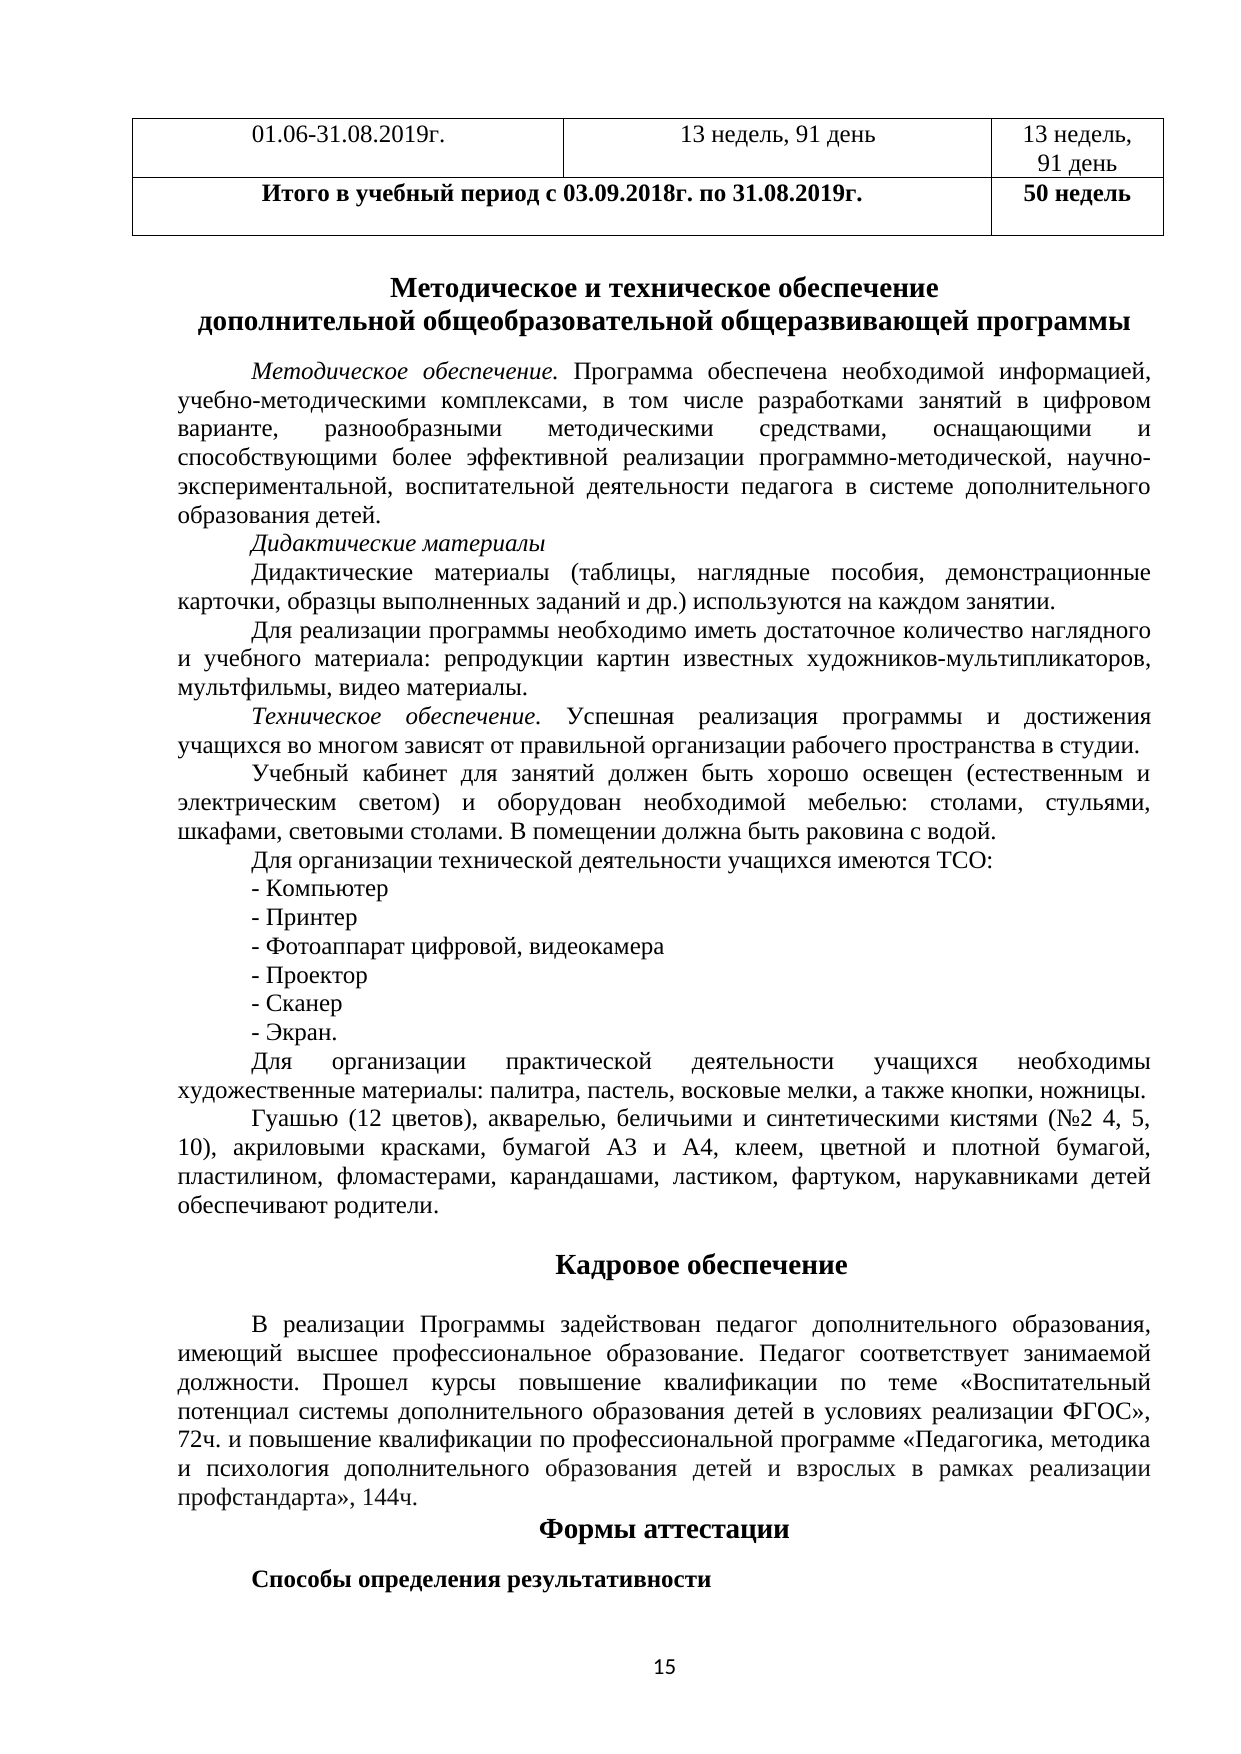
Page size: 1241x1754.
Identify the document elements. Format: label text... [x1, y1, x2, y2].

text Учебный кабинет для занятий должен быть хорошо освещен (естественным и электрическим светом) и оборудован необходимой мебелью: столами, стульями, шкафами, световыми столами. В помещении должна быть раковина с водой. [177, 758, 1152, 845]
text Для реализации программы необходимо иметь достаточное количество наглядного и учебного материала: репродукции картин известных художников-мультипликаторов, мультфильмы, видео материалы. [177, 615, 1152, 701]
text Дидактические материалы (таблицы, наглядные пособия, демонстрационные карточки, образцы выполненных заданий и др.) используются на каждом занятии. [177, 557, 1152, 615]
text - Проектор [177, 960, 1152, 988]
text - Фотоаппарат цифровой, видеокамера [177, 931, 1152, 960]
text Формы аттестации [177, 1511, 1152, 1544]
text В реализации Программы задействован педагог дополнительного образования, имеющий высшее профессиональное образование. Педагог соответствует занимаемой должности. Прошел курсы повышение квалификации по теме «Воспитательный потенциал системы дополнительного образования детей в условиях реализации ФГОС», 72ч. и повышение квалификации по профессиональной программе «Педагогика, методика и психология дополнительного образования детей и взрослых в рамках реализации профстандарта», 144ч. [177, 1309, 1152, 1511]
table_cell 13 недель, 91 день [992, 119, 1163, 177]
text Методическое обеспечение. Программа обеспечена необходимой информацией, учебно-методическими комплексами, в том числе разработками занятий в цифровом варианте, разнообразными методическими средствами, оснащающими и способствующими более эффективной реализации программно-методической, научно-экспериментальной, воспитательной деятельности педагога в системе дополнительного образования детей. [177, 356, 1152, 528]
table_cell 01.06-31.08.2019г. [133, 119, 563, 177]
table_cell Итого в учебный период с 03.09.2018г. по 31.08.2019г. [133, 178, 991, 235]
text - Сканер [177, 988, 1152, 1017]
text - Экран. [177, 1017, 1152, 1046]
text Для организации технической деятельности учащихся имеются ТСО: [177, 845, 1152, 873]
text дополнительной общеобразовательной общеразвивающей программы [177, 303, 1152, 337]
text Способы определения результативности [177, 1564, 1152, 1592]
table_cell 13 недель, 91 день [564, 119, 991, 177]
table_cell 50 недель [992, 178, 1163, 235]
text Дидактические материалы [177, 528, 1152, 557]
text Методическое и техническое обеспечение [177, 270, 1152, 303]
text - Принтер [177, 902, 1152, 931]
text - Компьютер [177, 873, 1152, 902]
text Кадровое обеспечение [177, 1247, 1152, 1281]
text Техническое обеспечение. Успешная реализация программы и достижения учащихся во многом зависят от правильной организации рабочего пространства в студии. [177, 701, 1152, 758]
text Для организации практической деятельности учащихся необходимы художественные материалы: палитра, пастель, восковые мелки, а также кнопки, ножницы. [177, 1046, 1152, 1103]
text Гуашью (12 цветов), акварелью, беличьими и синтетическими кистями (№2 4, 5, 10), акриловыми красками, бумагой A3 и А4, клеем, цветной и плотной бумагой, пластилином, фломастерами, карандашами, ластиком, фартуком, нарукавниками детей обеспечивают родители. [177, 1103, 1152, 1218]
